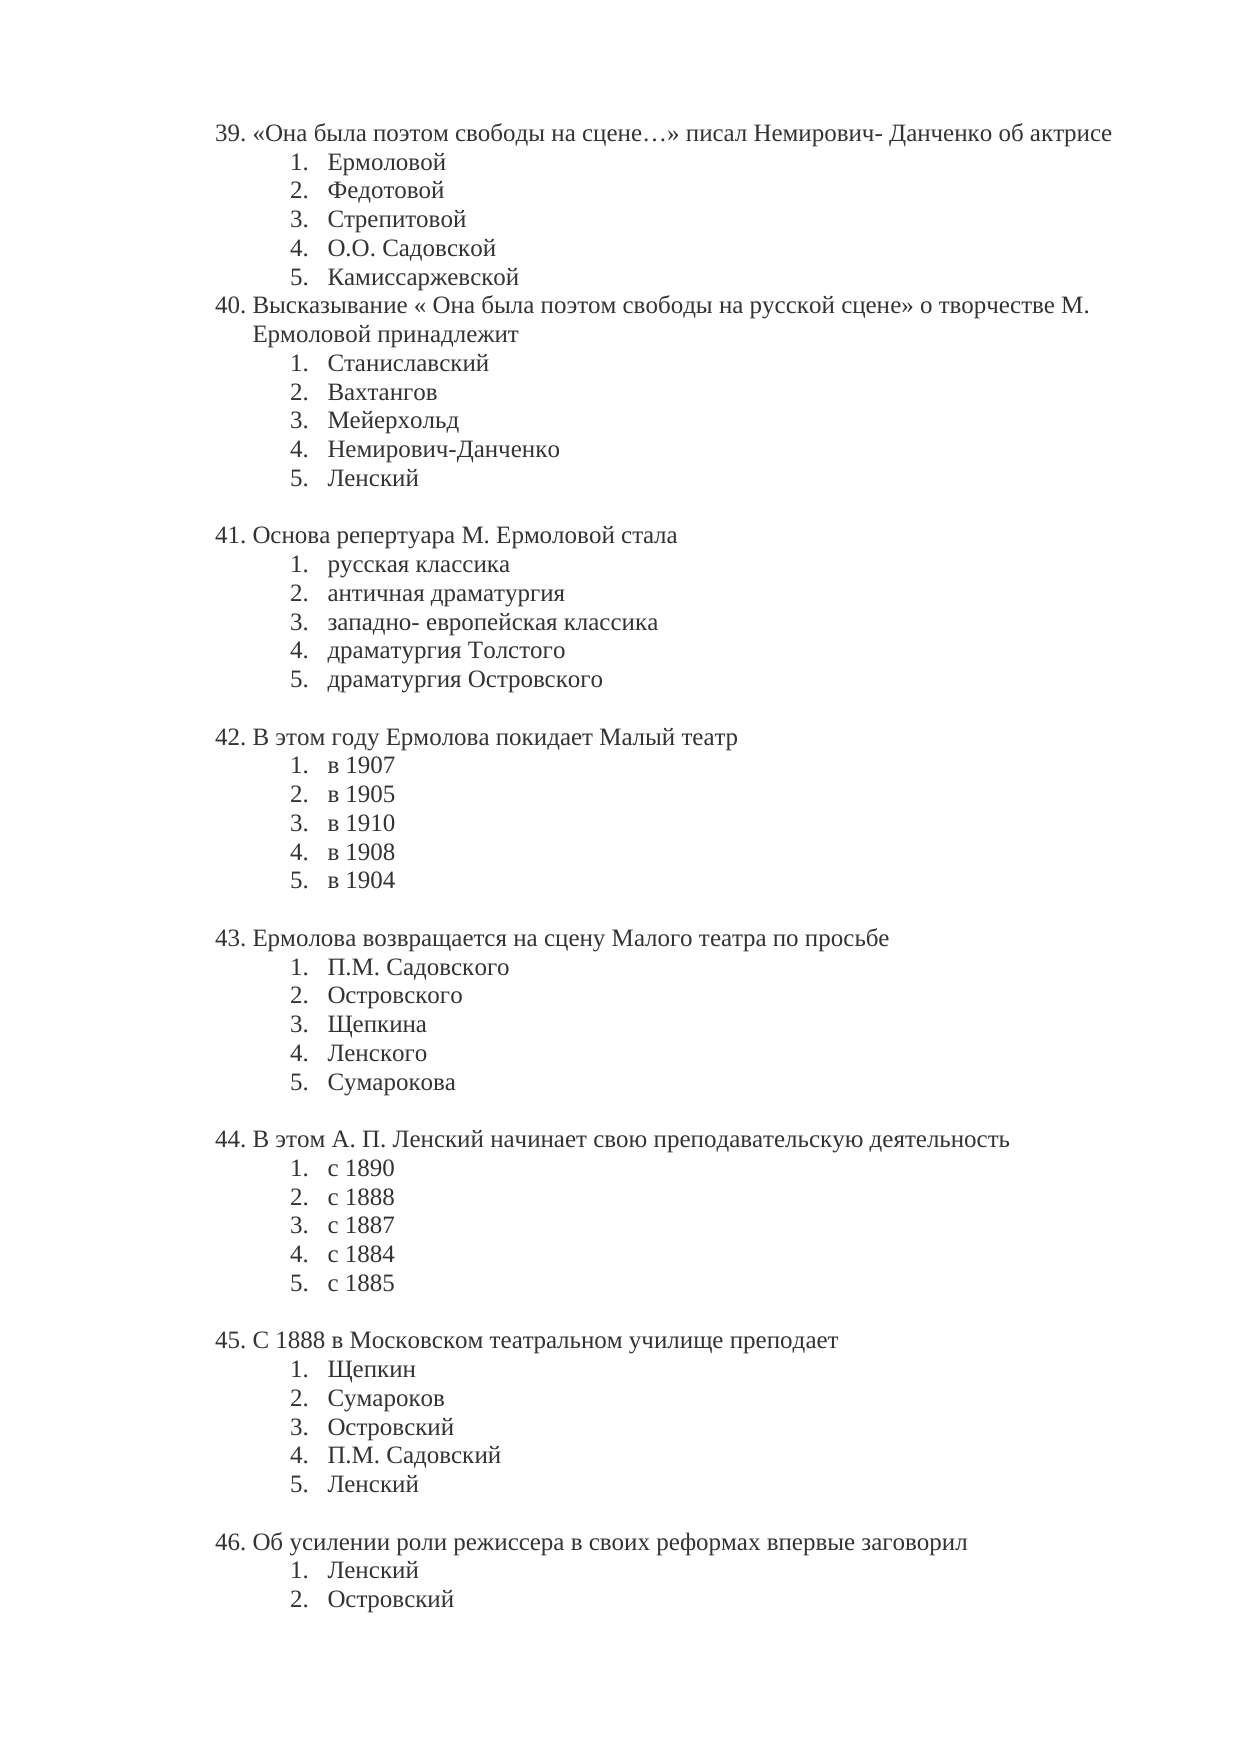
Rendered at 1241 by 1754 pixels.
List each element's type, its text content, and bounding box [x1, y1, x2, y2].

list античная драматургия [290, 578, 1152, 607]
list Об усилении роли режиссера в своих реформах впервые заговорил [215, 1527, 1152, 1556]
list западно- европейская классика [290, 607, 1152, 636]
list с 1888 [290, 1182, 1152, 1211]
list русская классика [290, 549, 1152, 578]
list В этом А. П. Ленский начинает свою преподавательскую деятельность [215, 1124, 1152, 1153]
list Островский [290, 1584, 1152, 1613]
list в 1908 [290, 837, 1152, 866]
list Островского [290, 981, 1152, 1009]
list драматургия Островского [290, 664, 1152, 693]
list Ленский [290, 1469, 1152, 1498]
list Щепкина [290, 1009, 1152, 1038]
list П.М. Садовский [290, 1441, 1152, 1469]
list с 1887 [290, 1211, 1152, 1239]
list В этом году Ермолова покидает Малый театр [215, 722, 1152, 751]
list Ленского [290, 1038, 1152, 1067]
list Ермоловой [290, 147, 1152, 176]
list Мейерхольд [290, 406, 1152, 434]
list «Она была поэтом свободы на сцене…» писал Немирович- Данченко об актрисе [215, 118, 1152, 147]
list в 1910 [290, 808, 1152, 837]
list Островский [290, 1412, 1152, 1441]
list Ленский [290, 1556, 1152, 1584]
list с 1884 [290, 1239, 1152, 1268]
list Федотовой [290, 176, 1152, 204]
list в 1907 [290, 751, 1152, 779]
list в 1904 [290, 866, 1152, 894]
list Сумароков [290, 1383, 1152, 1412]
list Немирович-Данченко [290, 434, 1152, 463]
list Щепкин [290, 1354, 1152, 1383]
list Камиссаржевской [290, 262, 1152, 291]
list с 1885 [290, 1268, 1152, 1297]
list Станиславский [290, 348, 1152, 377]
list Высказывание « Она была поэтом свободы на русской сцене» о творчестве М. Ермоловой принадлежит [215, 291, 1152, 348]
list драматургия Толстого [290, 636, 1152, 664]
list Основа репертуара М. Ермоловой стала [215, 521, 1152, 549]
list Ермолова возвращается на сцену Малого театра по просьбе [215, 923, 1152, 952]
list Стрепитовой [290, 204, 1152, 233]
list Вахтангов [290, 377, 1152, 406]
list Ленский [290, 463, 1152, 492]
list С 1888 в Московском театральном училище преподает [215, 1326, 1152, 1354]
list в 1905 [290, 779, 1152, 808]
list с 1890 [290, 1153, 1152, 1182]
list Сумарокова [290, 1067, 1152, 1096]
list О.О. Садовской [290, 233, 1152, 262]
list П.М. Садовского [290, 952, 1152, 981]
